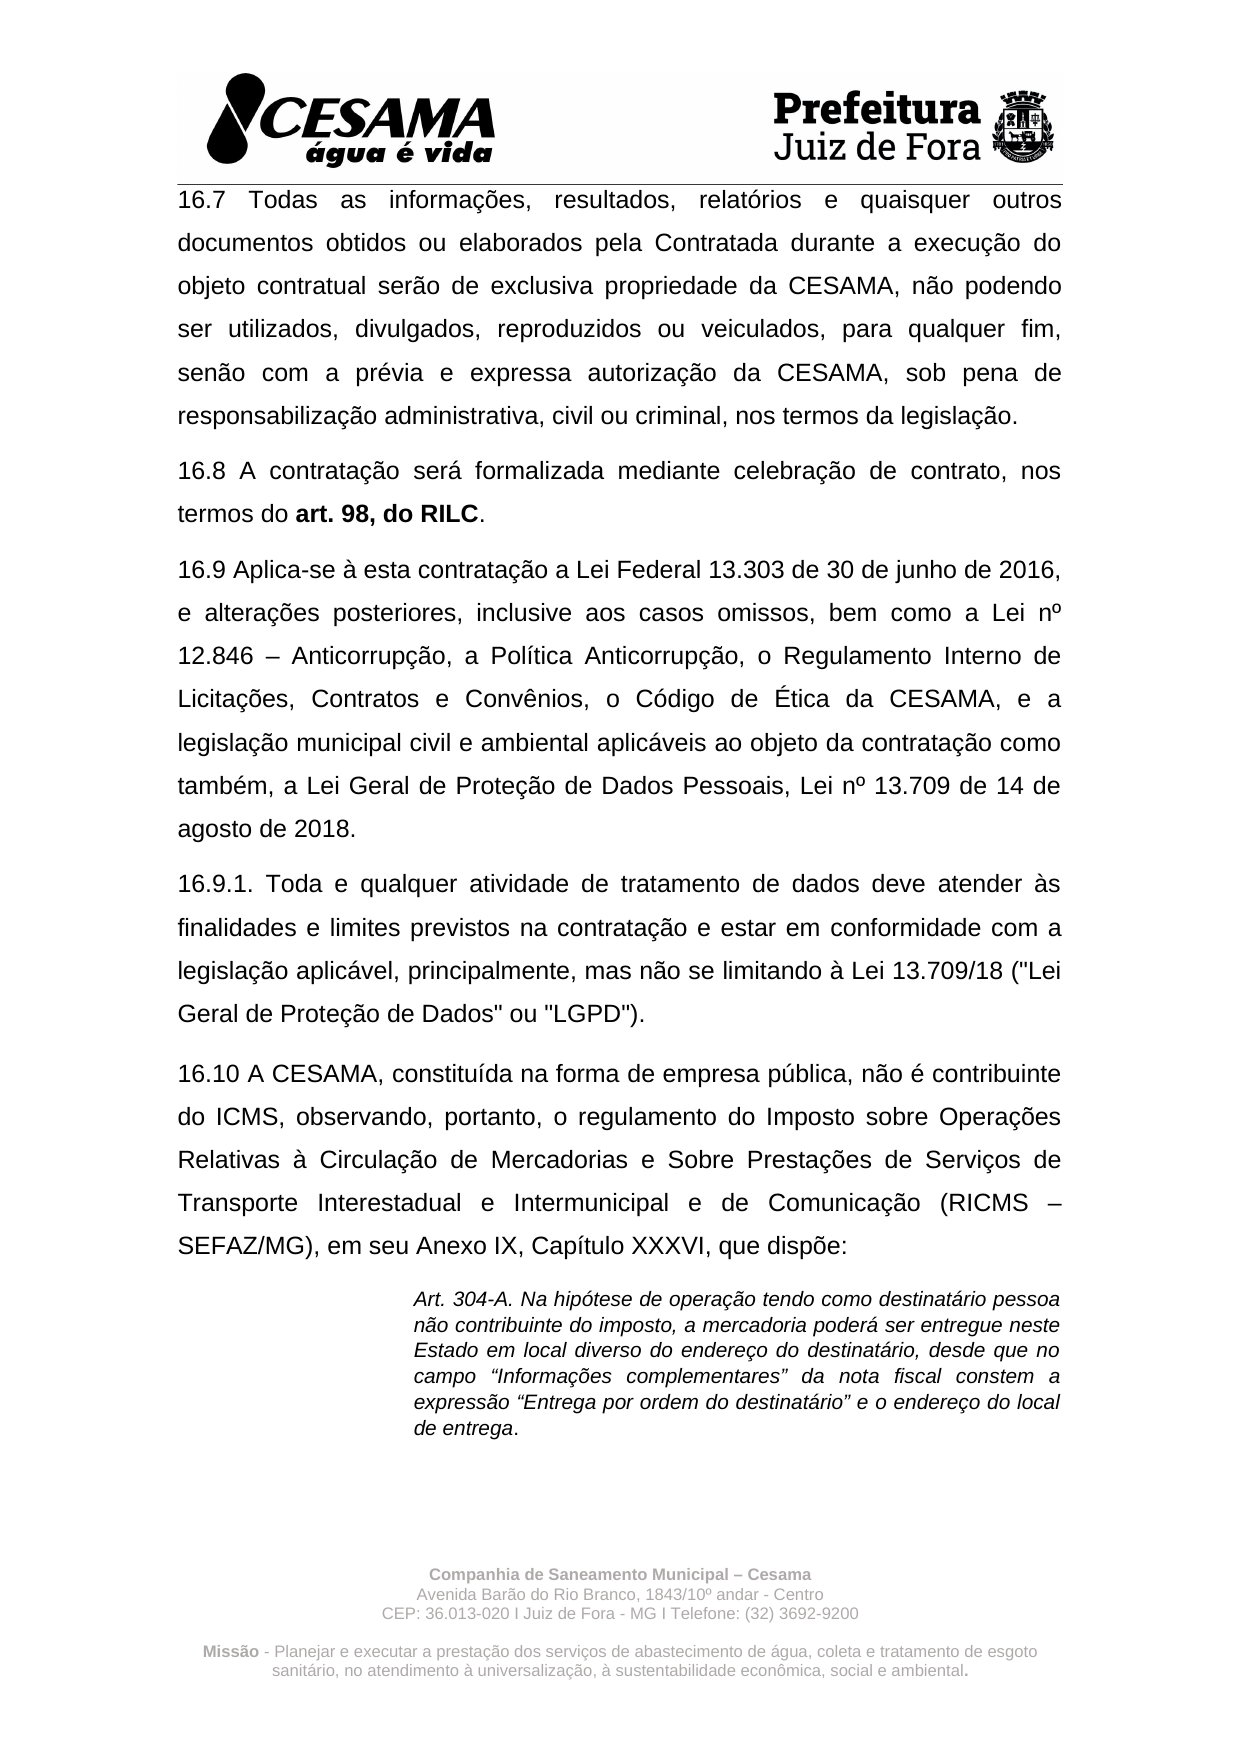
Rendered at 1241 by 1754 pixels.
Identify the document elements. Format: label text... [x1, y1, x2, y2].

text 16.9 Aplica-se à esta contratação a Lei Federal 13.303 de 30 de junho de 2016, e alterações posteriores, inclusive aos casos omissos, bem como a Lei nº 12.846 – Anticorrupção, a Política Anticorrupção, o Regulamento Interno de Licitações, Contratos e Convênios, o Código de Ética da CESAMA, e a legislação municipal civil e ambiental aplicáveis ao objeto da contratação como também, a Lei Geral de Proteção de Dados Pessoais, Lei nº 13.709 de 14 de agosto de 2018. [177, 555, 1063, 842]
text 16.7 Todas as informações, resultados, relatórios e quaisquer outros documentos obtidos ou elaborados pela Contratada durante a execução do objeto contratual serão de exclusiva propriedade da CESAMA, não podendo ser utilizados, divulgados, reproduzidos ou veiculados, para qualquer fim, senão com a prévia e expressa autorização da CESAMA, sob pena de responsabilização administrativa, civil ou criminal, nos termos da legislação. [177, 185, 1063, 429]
text 16.9.1. Toda e qualquer atividade de tratamento de dados deve atender às finalidades e limites previstos na contratação e estar em conformidade com a legislação aplicável, principalmente, mas não se limitando à Lei 13.709/18 ("Lei Geral de Proteção de Dados" ou "LGPD"). [177, 869, 1063, 1027]
text 16.8 A contratação será formalizada mediante celebração de contrato, nos termos do art. 98, do RILC. [177, 456, 1063, 528]
text Art. 304-A. Na hipótese de operação tendo como destinatário pessoa não contribuinte do imposto, a mercadoria poderá ser entregue neste Estado em local diverso do endereço do destinatário, desde que no campo “Informações complementares” da nota fiscal constem a expressão “Entrega por ordem do destinatário” e o endereço do local de entrega. [413, 1287, 1063, 1440]
text 16.10 A CESAMA, constituída na forma de empresa pública, não é contribuinte do ICMS, observando, portanto, o regulamento do Imposto sobre Operações Relativas à Circulação de Mercadorias e Sobre Prestações de Serviços de Transporte Interestadual e Intermunicipal e de Comunicação (RICMS – SEFAZ/MG), em seu Anexo IX, Capítulo XXXVI, que dispõe: [177, 1058, 1063, 1260]
picture [177, 73, 1063, 185]
